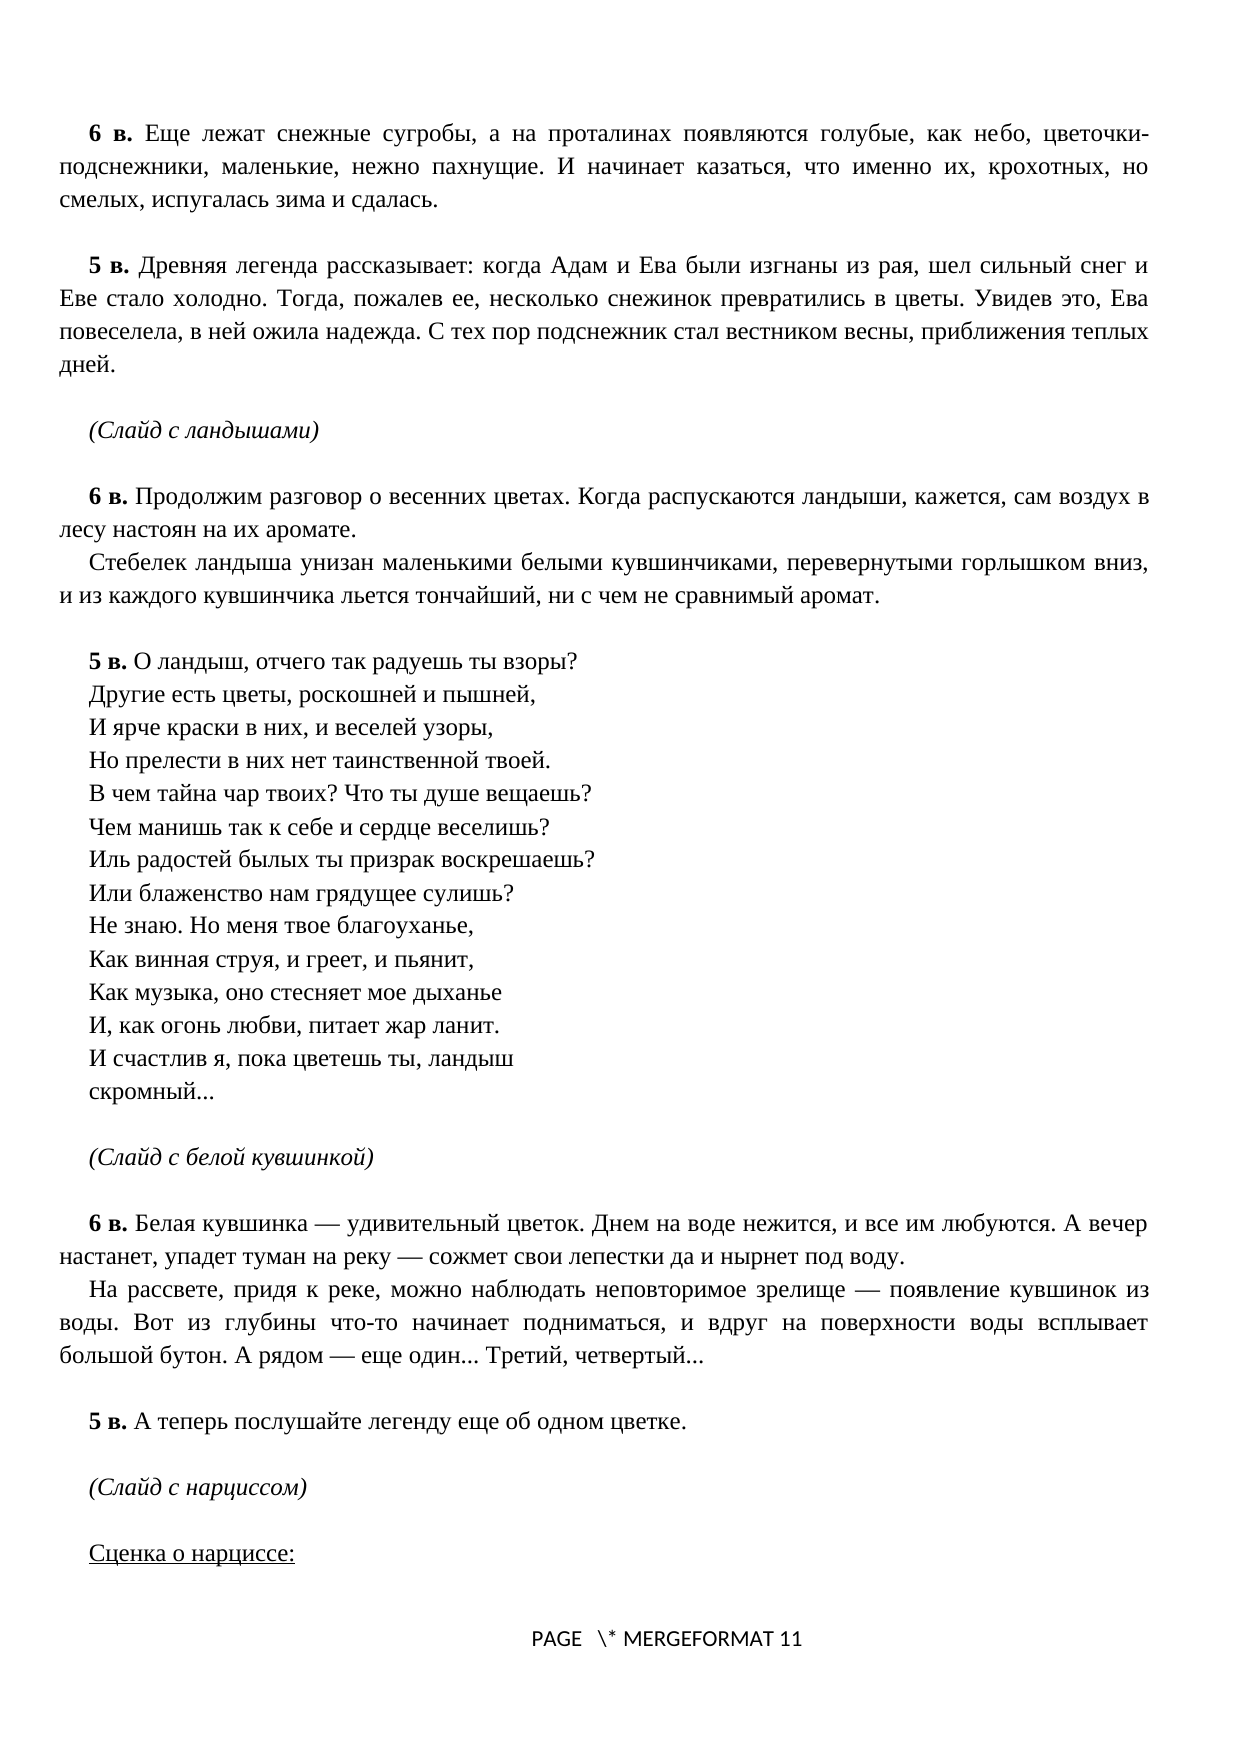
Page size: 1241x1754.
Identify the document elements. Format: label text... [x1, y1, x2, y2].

text В чем тайна чар твоих? Что ты душе вещаешь? [59, 778, 1152, 807]
text 5 в. Древняя легенда рассказывает: когда Адам и Ева были изгнаны из рая, шел сильный снег и Еве стало холодно. Тогда, пожалев ее, несколько снежинок превратились в цветы. Увидев это, Ева повеселела, в ней ожила надежда. С тех пор подснежник стал вестником весны, приближения теплых дней. [59, 250, 1149, 378]
text (Слайд с нарциссом) [59, 1472, 1149, 1501]
text 6 в. Еще лежат снежные сугробы, а на проталинах появляются голубые, как небо, цветочки-подснежники, маленькие, нежно пахнущие. И начинает казаться, что именно их, крохотных, но смелых, испугалась зима и сдалась. [59, 118, 1149, 213]
text 5 в. О ландыш, отчего так радуешь ты взоры? [59, 646, 1152, 675]
text И ярче краски в них, и веселей узоры, [59, 712, 1152, 741]
text (Слайд с ландышами) [59, 415, 1149, 444]
text Стебелек ландыша унизан маленькими белыми кувшинчиками, перевернутыми горлышком вниз, и из каждого кувшинчика льется тончайший, ни с чем не сравнимый аромат. [59, 547, 1149, 609]
text Но прелести в них нет таинственной твоей. [59, 746, 1152, 774]
text Иль радостей былых ты призрак воскрешаешь? [59, 844, 1152, 873]
text Как винная струя, и греет, и пьянит, [59, 944, 1152, 972]
text И, как огонь любви, питает жар ланит. [59, 1010, 1152, 1038]
text 6 в. Белая кувшинка — удивительный цветок. Днем на воде нежится, и все им любуются. А вечер настанет, упадет туман на реку — сожмет свои лепестки да и нырнет под воду. [59, 1208, 1149, 1269]
text Сценка о нарциссе: [59, 1538, 1149, 1567]
text Чем манишь так к себе и сердце веселишь? [59, 812, 1152, 840]
text Или блаженство нам грядущее сулишь? [59, 878, 1152, 906]
text И счастлив я, пока цветешь ты, ландыш [59, 1043, 1152, 1071]
text Не знаю. Но меня твое благоуханье, [59, 911, 1152, 939]
text 6 в. Продолжим разговор о весенних цветах. Когда распускаются ландыши, кажется, сам воздух в лесу настоян на их аромате. [59, 481, 1149, 543]
text На рассвете, придя к реке, можно наблюдать неповторимое зрелище — появление кувшинок из воды. Вот из глубины что-то начинает подниматься, и вдруг на поверхности воды всплывает большой бутон. А рядом — еще один... Третий, четвертый... [59, 1274, 1149, 1369]
text Как музыка, оно стесняет мое дыханье [59, 977, 1152, 1005]
text Другие есть цветы, роскошней и пышней, [59, 679, 1152, 708]
text (Слайд с белой кувшинкой) [59, 1142, 1152, 1171]
text скромный... [59, 1076, 1152, 1104]
text 5 в. А теперь послушайте легенду еще об одном цветке. [59, 1406, 1149, 1435]
